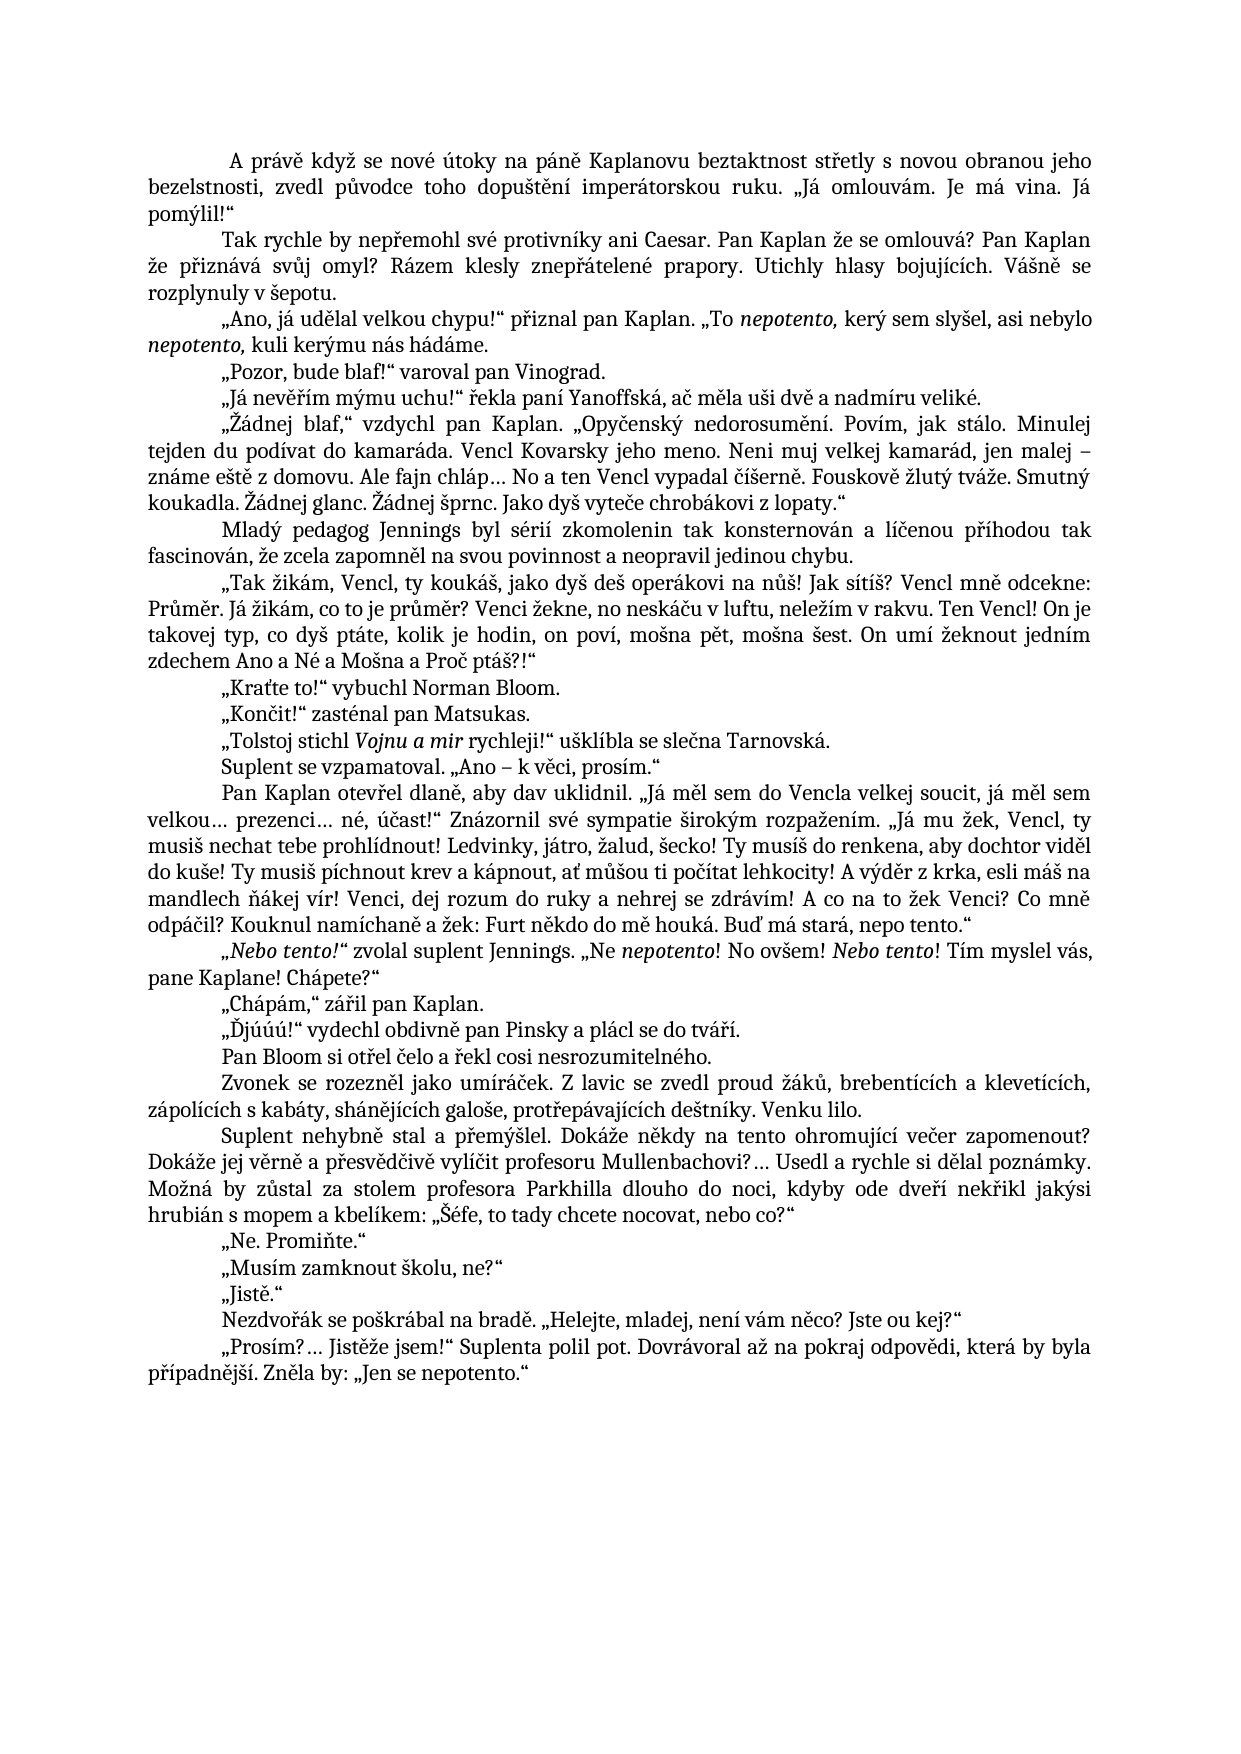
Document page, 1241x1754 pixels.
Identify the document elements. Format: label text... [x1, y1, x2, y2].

text „Žádnej blaf,“ vzdychl pan Kaplan. „Opyčenský nedorosumění. Povím, jak stálo. Minulej tejden du podívat do kamaráda. Vencl Kovarsky jeho meno. Neni muj velkej kamarád, jen malej – známe eště z domovu. Ale fajn chláp… No a ten Vencl vypadal číšerně. Fouskově žlutý tváže. Smutný koukadla. Žádnej glanc. Žádnej šprnc. Jako dyš vyteče chrobákovi z lopaty.“ [148, 411, 1093, 517]
text Suplent nehybně stal a přemýšlel. Dokáže někdy na tento ohromující večer zapomenout? Dokáže jej věrně a přesvědčivě vylíčit profesoru Mullenbachovi?… Usedl a rychle si dělal poznámky. Možná by zůstal za stolem profesora Parkhilla dlouho do noci, kdyby ode dveří nekřikl jakýsi hrubián s mopem a kbelíkem: „Šéfe, to tady chcete nocovat, nebo co?“ [148, 1123, 1093, 1228]
text „Jistě.“ [148, 1281, 1093, 1307]
text Mladý pedagog Jennings byl sérií zkomolenin tak konsternován a líčenou příhodou tak fascinován, že zcela zapomněl na svou povinnost a neopravil jedinou chybu. [148, 517, 1093, 569]
text Pan Kaplan otevřel dlaně, aby dav uklidnil. „Já měl sem do Vencla velkej soucit, já měl sem velkou… prezenci… né, účast!“ Znázornil své sympatie širokým rozpažením. „Já mu žek, Vencl, ty musiš nechat tebe prohlídnout! Ledvinky, játro, žalud, šecko! Ty musíš do renkena, aby dochtor viděl do kuše! Ty musiš píchnout krev a kápnout, ať můšou ti počítat lehkocity! A výděr z krka, esli máš na mandlech ňákej vír! Venci, dej rozum do ruky a nehrej se zdrávím! A co na to žek Venci? Co mně odpáčil? Kouknul namíchaně a žek: Furt někdo do mě houká. Buď má stará, nepo tento.“ [148, 780, 1093, 938]
text Nezdvořák se poškrábal na bradě. „Helejte, mladej, není vám něco? Jste ou kej?“ [148, 1307, 1093, 1333]
text „Ďjúúú!“ vydechl obdivně pan Pinsky a plácl se do tváří. [148, 1017, 1093, 1044]
text Pan Bloom si otřel čelo a řekl cosi nesrozumitelného. [148, 1044, 1093, 1070]
text Zvonek se rozezněl jako umíráček. Z lavic se zvedl proud žáků, brebentících a klevetících, zápolících s kabáty, shánějících galoše, protřepávajících deštníky. Venku lilo. [148, 1070, 1093, 1123]
text „Končit!“ zasténal pan Matsukas. [148, 701, 1093, 727]
text Suplent se vzpamatoval. „Ano – k věci, prosím.“ [148, 754, 1093, 780]
text „Ano, já udělal velkou chypu!“ přiznal pan Kaplan. „To nepotento, kerý sem slyšel, asi nebylo nepotento, kuli kerýmu nás hádáme. [148, 306, 1093, 358]
text „Tak žikám, Vencl, ty koukáš, jako dyš deš operákovi na nůš! Jak sítíš? Vencl mně odcekne: Průměr. Já žikám, co to je průměr? Venci žekne, no neskáču v luftu, neležím v rakvu. Ten Vencl! On je takovej typ, co dyš ptáte, kolik je hodin, on poví, mošna pět, mošna šest. On umí žeknout jedním zdechem Ano a Né a Mošna a Proč ptáš?!“ [148, 569, 1093, 675]
text „Musím zamknout školu, ne?“ [148, 1254, 1093, 1281]
text „Chápám,“ zářil pan Kaplan. [148, 991, 1093, 1017]
text „Kraťte to!“ vybuchl Norman Bloom. [148, 675, 1093, 701]
text A právě když se nové útoky na páně Kaplanovu beztaktnost střetly s novou obranou jeho bezelstnosti, zvedl původce toho dopuštění imperátorskou ruku. „Já omlouvám. Je má vina. Já pomýlil!“ [148, 148, 1093, 227]
text Tak rychle by nepřemohl své protivníky ani Caesar. Pan Kaplan že se omlouvá? Pan Kaplan že přiznává svůj omyl? Rázem klesly znepřátelené prapory. Utichly hlasy bojujících. Vášně se rozplynuly v šepotu. [148, 227, 1093, 306]
text „Nebo tento!“ zvolal suplent Jennings. „Ne nepotento! No ovšem! Nebo tento! Tím myslel vás, pane Kaplane! Chápete?“ [148, 938, 1093, 991]
text „Tolstoj stichl Vojnu a mir rychleji!“ ušklíbla se slečna Tarnovská. [148, 727, 1093, 754]
text „Prosím?… Jistěže jsem!“ Suplenta polil pot. Dovrávoral až na pokraj odpovědi, která by byla případnější. Zněla by: „Jen se nepotento.“ [148, 1333, 1093, 1386]
text „Pozor, bude blaf!“ varoval pan Vinograd. [148, 358, 1093, 385]
text „Ne. Promiňte.“ [148, 1228, 1093, 1254]
text „Já nevěřím mýmu uchu!“ řekla paní Yanoffská, ač měla uši dvě a nadmíru veliké. [148, 385, 1093, 411]
